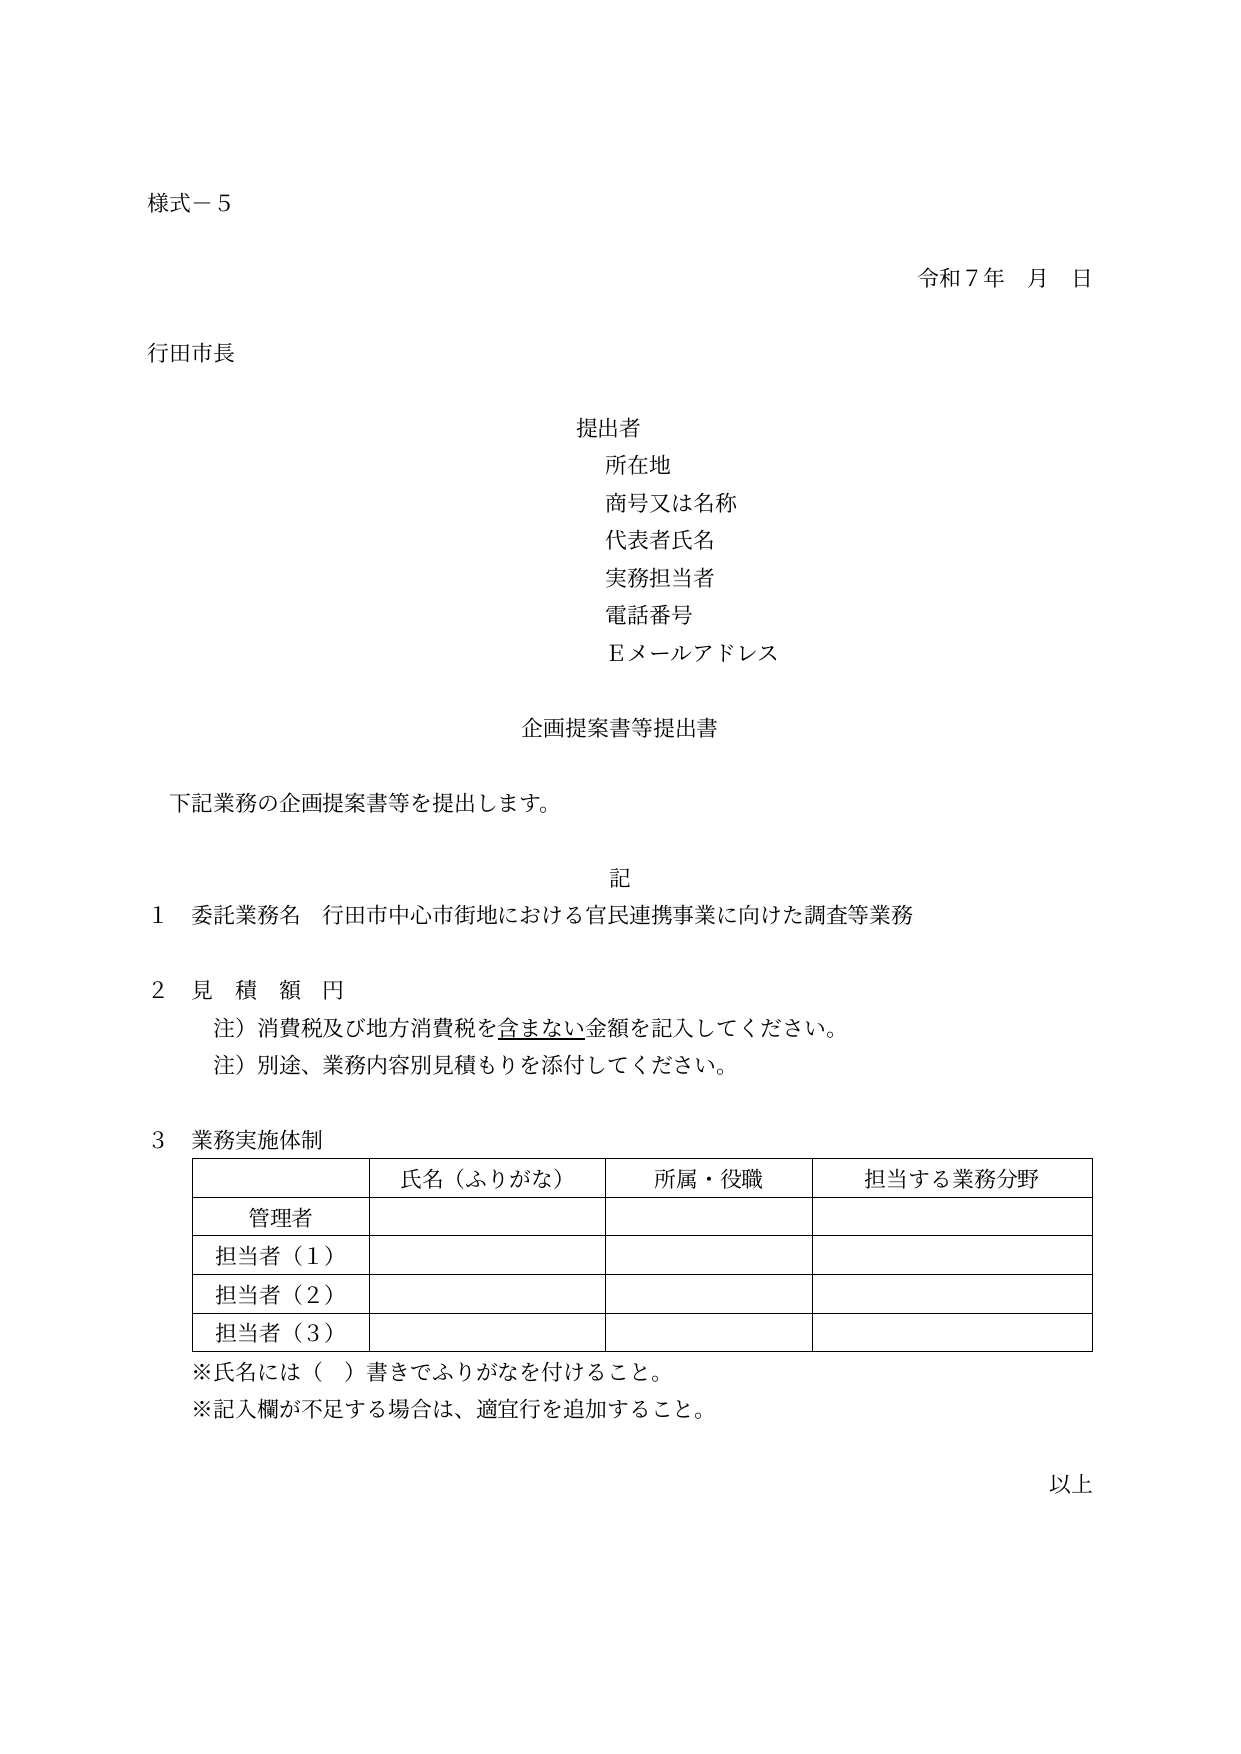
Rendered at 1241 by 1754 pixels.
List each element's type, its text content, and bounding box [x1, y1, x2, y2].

table_header [193, 1159, 369, 1197]
subtitle 記 [148, 858, 1092, 896]
table_cell 担当者（２） [193, 1275, 369, 1312]
text 提出者 [576, 408, 1092, 446]
table_cell [813, 1275, 1092, 1312]
text ※記入欄が不足する場合は、適宜行を追加すること。 [148, 1389, 1092, 1427]
text 注）別途、業務内容別見積もりを添付してください。 [148, 1046, 1092, 1083]
table_cell [370, 1314, 605, 1351]
table_header 所属・役職 [606, 1159, 812, 1197]
text 下記業務の企画提案書等を提出します。 [148, 783, 1092, 821]
text 代表者氏名 [605, 521, 1092, 558]
table_cell [370, 1236, 605, 1274]
table_cell [813, 1236, 1092, 1274]
table_cell 担当者（１） [193, 1236, 369, 1274]
table_header 氏名（ふりがな） [370, 1159, 605, 1197]
text 以上 [148, 1464, 1092, 1502]
table_header 担当する業務分野 [813, 1159, 1092, 1197]
text 行田市長 [148, 333, 1092, 371]
table_cell [813, 1314, 1092, 1351]
text ３ 業務実施体制 [148, 1121, 1092, 1158]
table_cell 担当者（３） [193, 1314, 369, 1351]
text 様式－５ [148, 183, 1092, 221]
table_cell [606, 1275, 812, 1312]
text 所在地 [605, 446, 1092, 483]
table_cell [606, 1314, 812, 1351]
table_cell 管理者 [193, 1198, 369, 1235]
table_cell [370, 1198, 605, 1235]
text 実務担当者 [605, 558, 1092, 596]
table_cell [606, 1236, 812, 1274]
text 注）消費税及び地方消費税を含まない金額を記入してください。 [148, 1008, 1092, 1046]
table_cell [370, 1275, 605, 1312]
text 令和７年 月 日 [148, 258, 1092, 296]
text １ 委託業務名 行田市中心市街地における官民連携事業に向けた調査等業務 [148, 896, 1092, 933]
text ※氏名には（ ）書きでふりがなを付けること。 [148, 1352, 1092, 1389]
text ２ 見 積 額 円 [148, 971, 1092, 1008]
table_cell [606, 1198, 812, 1235]
text Ｅメールアドレス [605, 633, 1092, 671]
text 企画提案書等提出書 [148, 708, 1092, 746]
table_cell [813, 1198, 1092, 1235]
text 電話番号 [605, 596, 1092, 633]
text 商号又は名称 [605, 483, 1092, 521]
